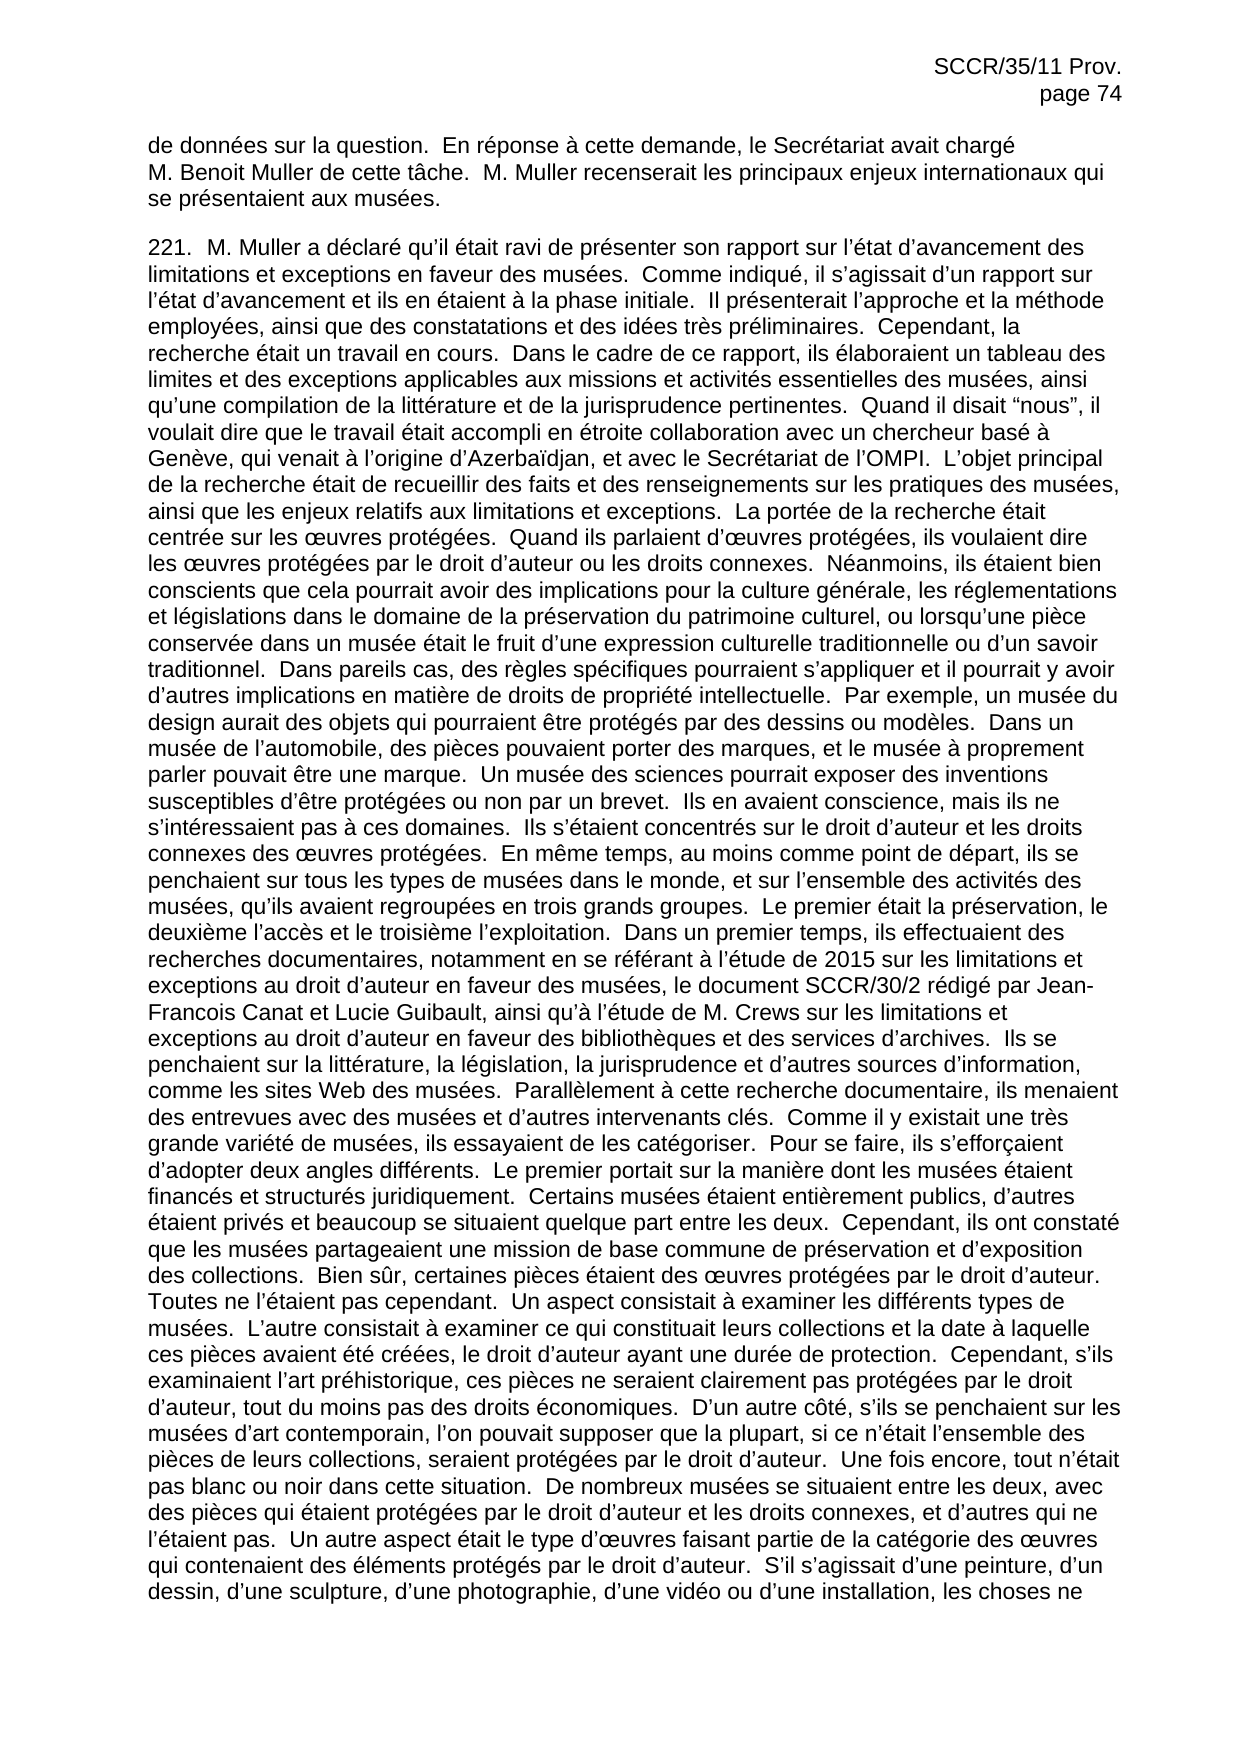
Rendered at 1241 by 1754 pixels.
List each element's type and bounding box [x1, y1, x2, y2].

text [148, 234, 1122, 1604]
text [148, 132, 1122, 211]
